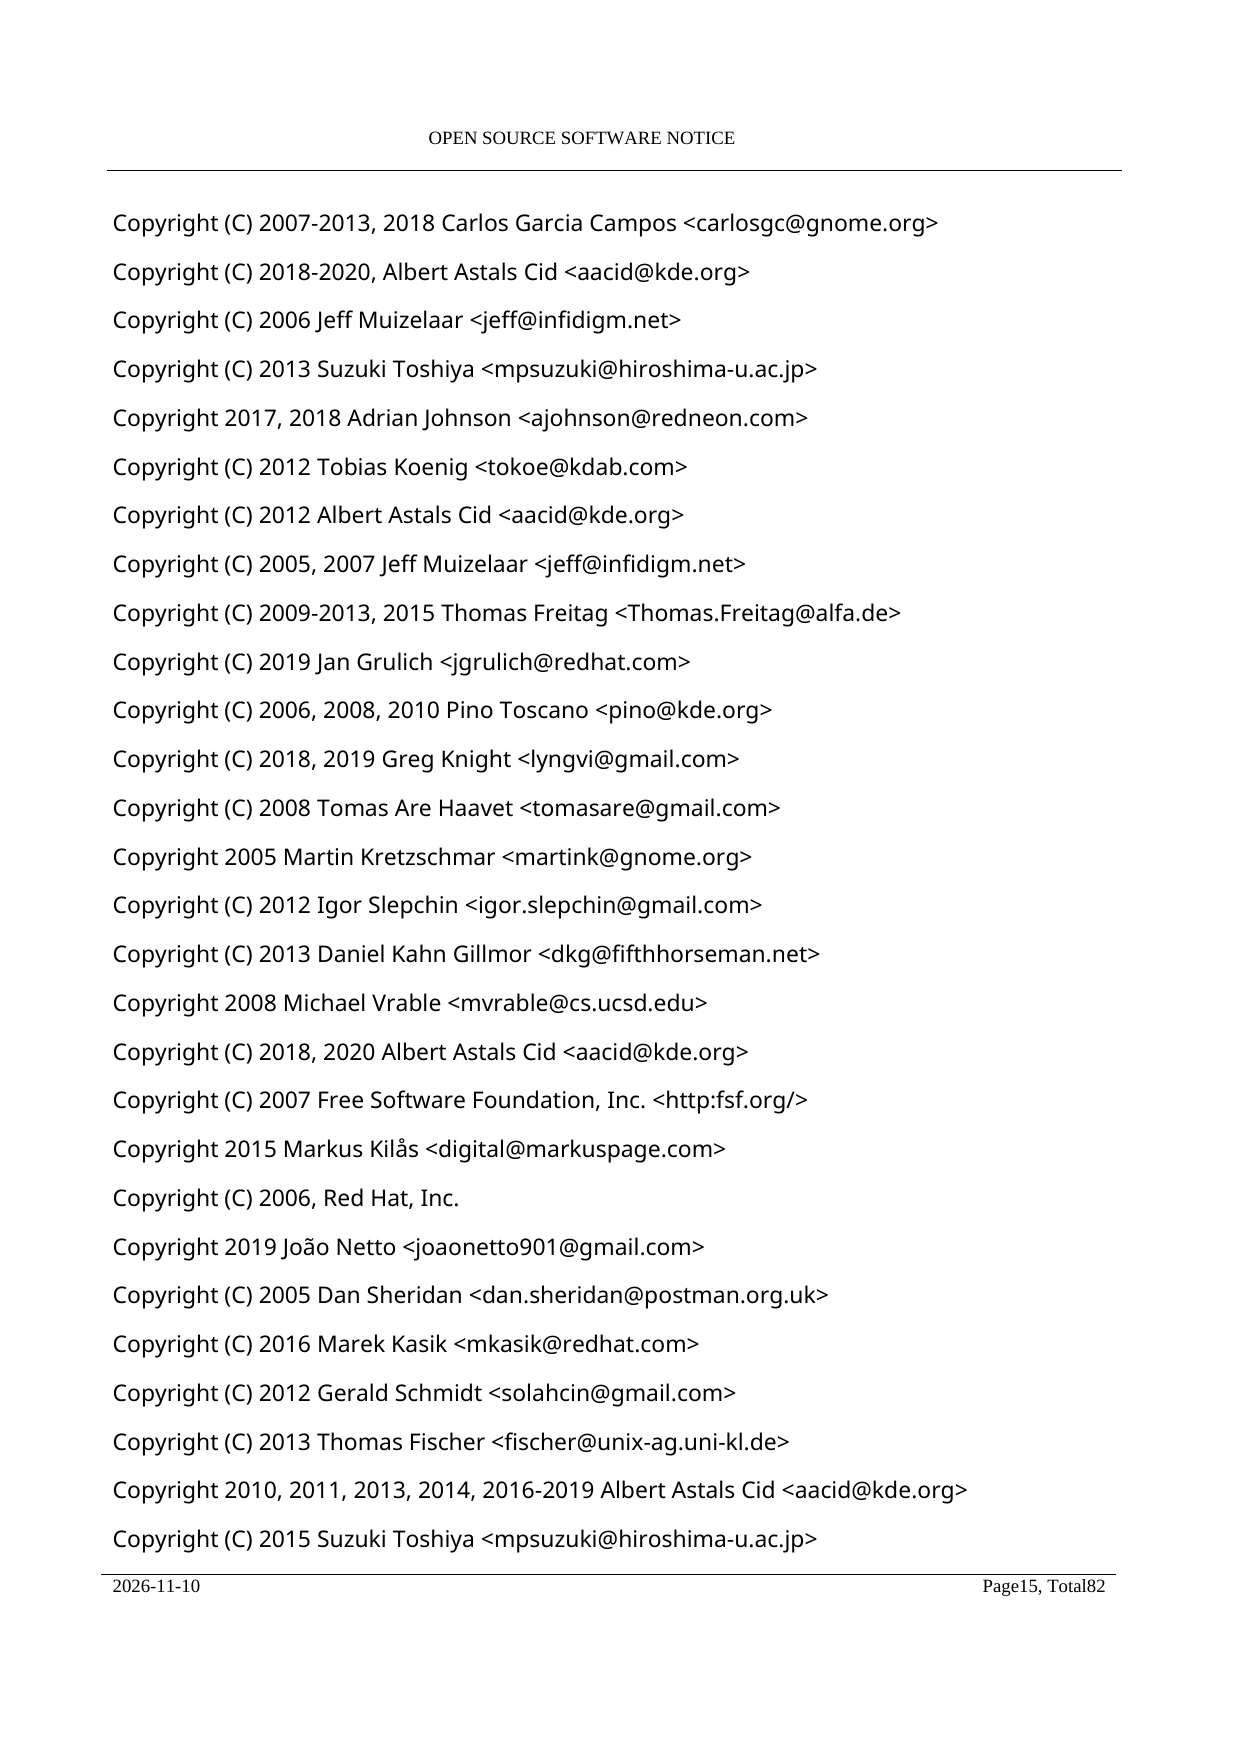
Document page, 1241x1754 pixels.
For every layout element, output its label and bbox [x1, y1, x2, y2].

text [112, 206, 1128, 1555]
